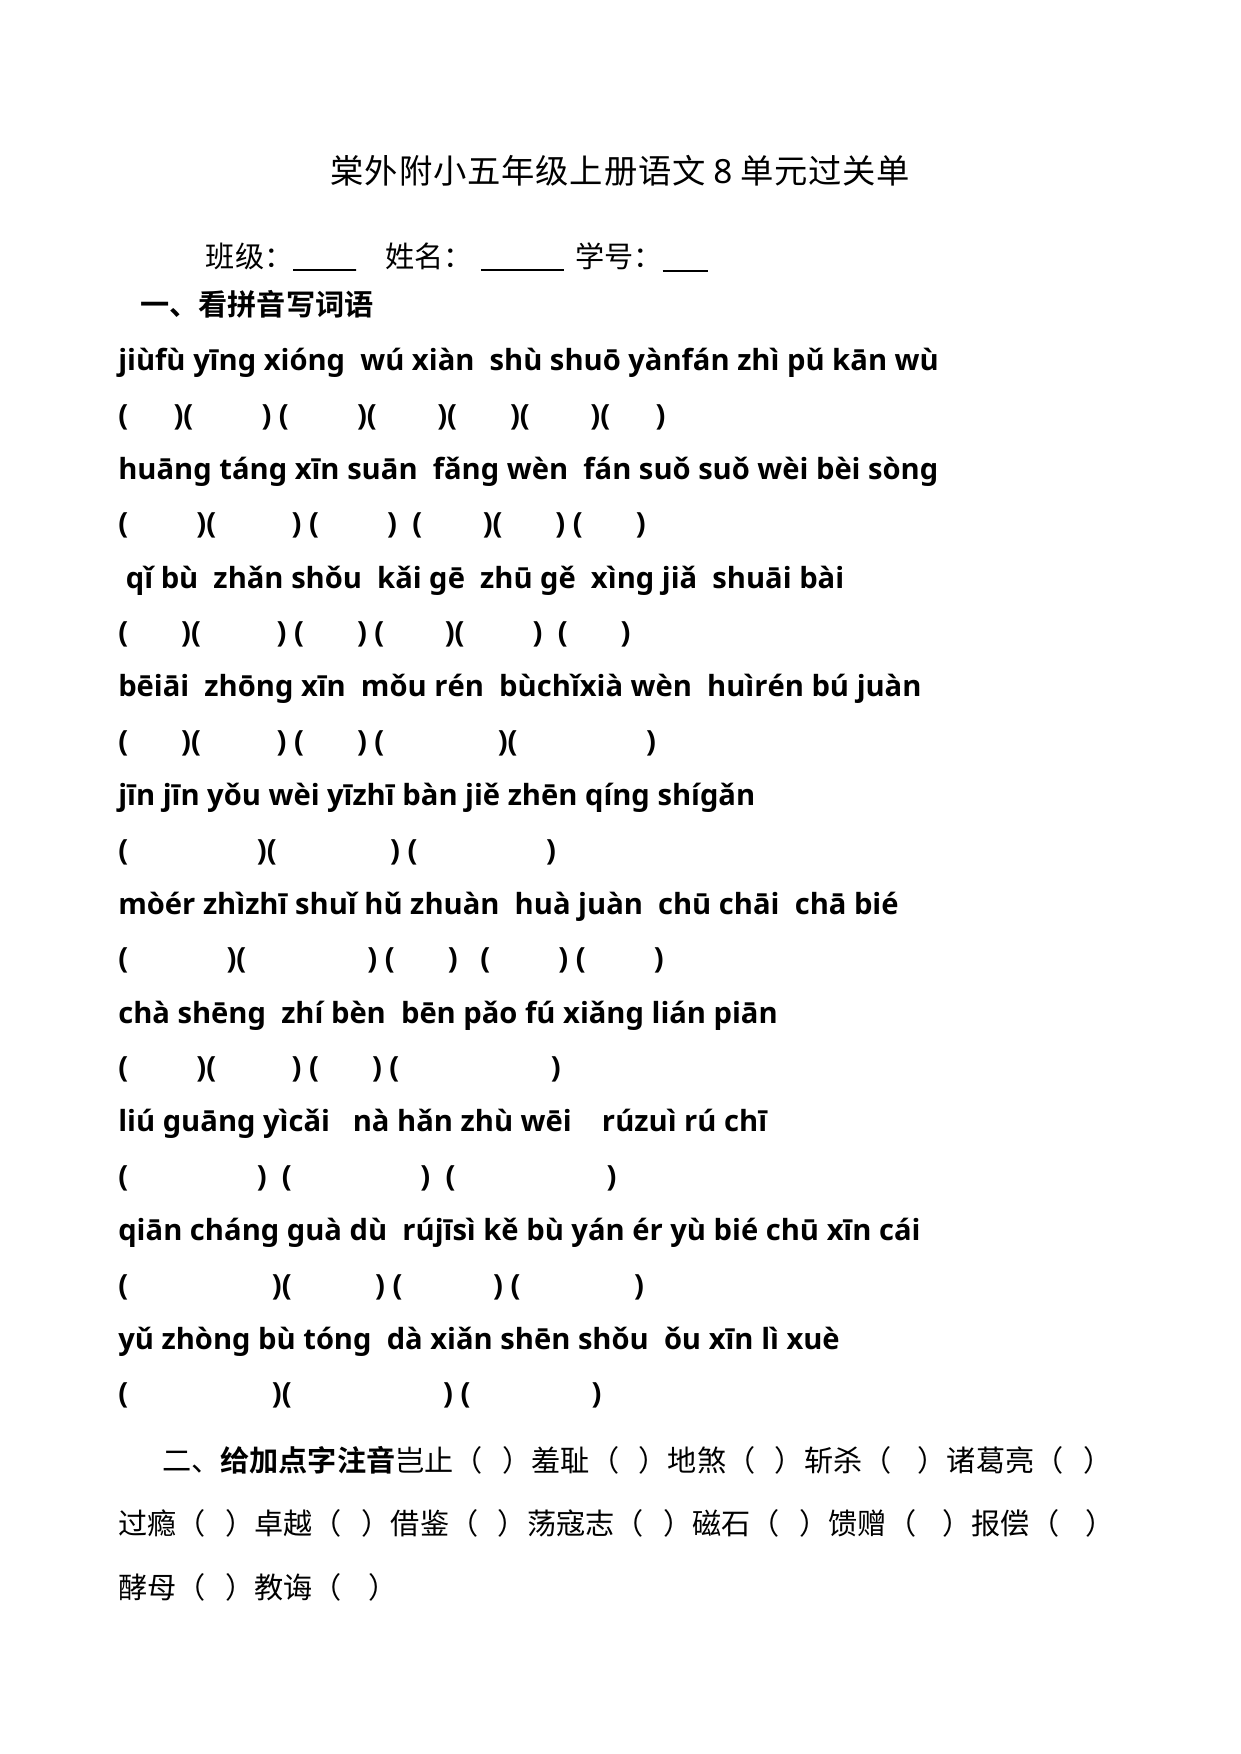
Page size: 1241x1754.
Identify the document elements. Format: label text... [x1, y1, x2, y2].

list ( )( ) ( ) ( )( ) ( ) [118, 503, 1122, 542]
list 看拼音写词语 [140, 282, 1122, 324]
list ( )( ) ( ) ( ) ( ) [118, 938, 1122, 977]
list huāng táng xīn suān fǎng wèn fán suǒ suǒ wèi bèi sòng [118, 448, 1122, 488]
text 班级： 姓名： 学号： [118, 235, 1122, 275]
list mòér zhìzhī shuǐ hǔ zhuàn huà juàn chū chāi chā bié [118, 883, 1122, 923]
list ( )( ) ( ) [118, 829, 1122, 868]
list qiān cháng guà dù rújīsì kě bù yán ér yù bié chū xīn cái [118, 1209, 1122, 1249]
list ( )( ) ( ) ( ) [118, 1046, 1122, 1086]
list 给加点字注音岂止（ ）羞耻（ ）地煞（ ）斩杀（ ）诸葛亮（ ）过瘾（ ）卓越（ ）借鉴（ ）荡寇志（ ）磁石（ ）馈赠（ ）报偿（ ）酵母（ ）教诲（ ） [118, 1427, 1122, 1606]
list jiùfù yīng xióng wú xiàn shù shuō yànfán zhì pǔ kān wù [118, 339, 1122, 379]
list bēiāi zhōng xīn mǒu rén bùchǐxià wèn huìrén bú juàn [118, 666, 1122, 705]
text 棠外附小五年级上册语文8单元过关单 [118, 146, 1122, 192]
list liú guāng yìcǎi nà hǎn zhù wēi rúzuì rú chī [118, 1101, 1122, 1140]
list ( )( ) ( ) ( )( ) [118, 720, 1122, 760]
list ( ) ( ) ( ) [118, 1155, 1122, 1195]
list jīn jīn yǒu wèi yīzhī bàn jiě zhēn qíng shígǎn [118, 774, 1122, 814]
list ( )( ) ( ) [118, 1373, 1122, 1412]
list ( )( ) ( ) ( ) [118, 1264, 1122, 1303]
list chà shēng zhí bèn bēn pǎo fú xiǎng lián piān [118, 992, 1122, 1032]
list yǔ zhòng bù tóng dà xiǎn shēn shǒu ǒu xīn lì xuè [118, 1318, 1122, 1358]
list qǐ bù zhǎn shǒu kǎi gē zhū gě xìng jiǎ shuāi bài [118, 557, 1122, 597]
list ( )( ) ( ) ( )( ) ( ) [118, 611, 1122, 651]
list ( )( ) ( )( )( )( )( ) [118, 394, 1122, 433]
